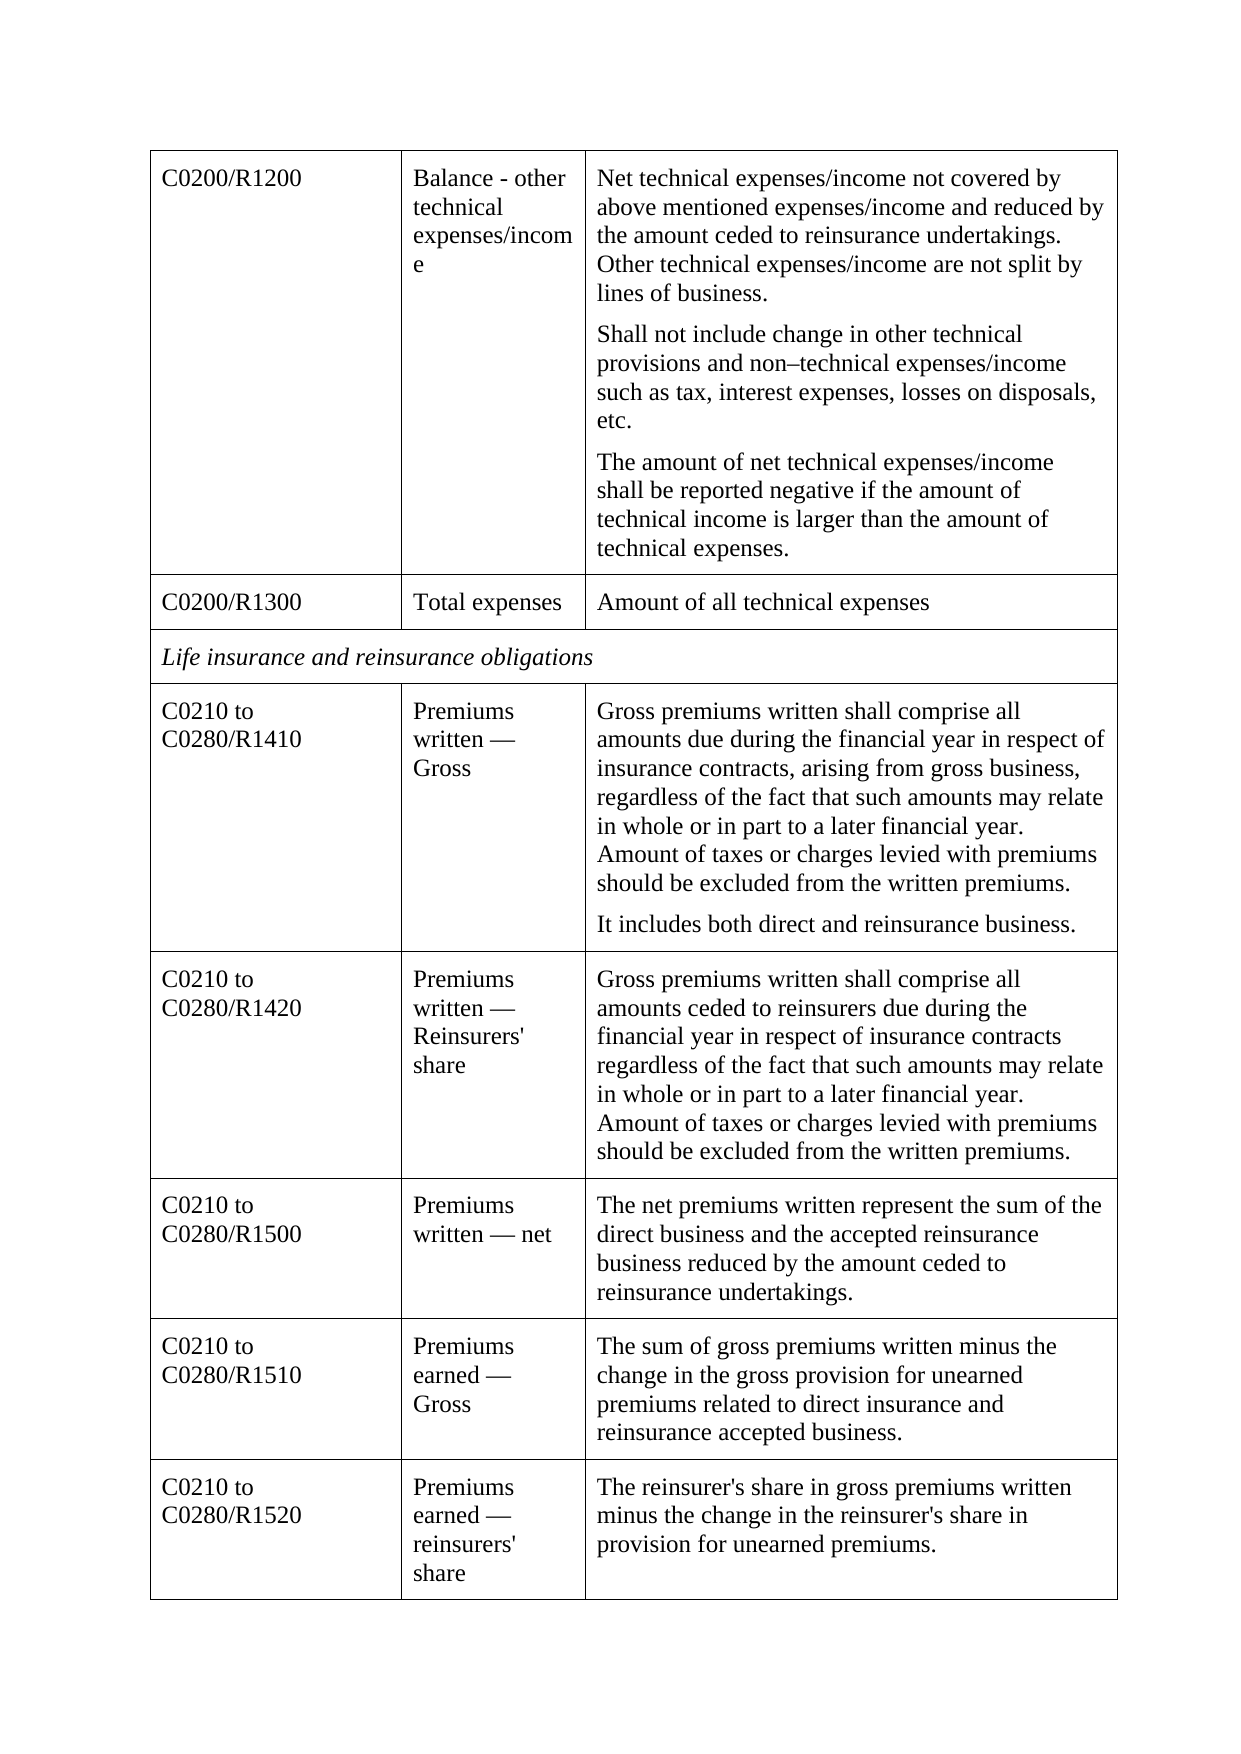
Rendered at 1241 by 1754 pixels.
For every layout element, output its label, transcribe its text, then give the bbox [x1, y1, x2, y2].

table_cell C0200/R1200 [151, 151, 401, 574]
table_cell C0210 to C0280/R1410 [151, 684, 401, 951]
table_cell Premiums written — Reinsurers' share [402, 952, 585, 1178]
table_cell Total expenses [402, 575, 585, 628]
table_cell Amount of all technical expenses [586, 575, 1117, 628]
table_cell The reinsurer's share in gross premiums written minus the change in the reinsurer's share in provision for unearned premiums. [586, 1460, 1117, 1599]
table_cell The sum of gross premiums written minus the change in the gross provision for unearned premiums related to direct insurance and reinsurance accepted business. [586, 1319, 1117, 1459]
table_cell Premiums earned — Gross [402, 1319, 585, 1459]
table_cell Gross premiums written shall comprise all amounts ceded to reinsurers due during the financial year in respect of insurance contracts regardless of the fact that such amounts may relate in whole or in part to a later financial year. Amount of taxes or charges levied with premiums should be excluded from the written premiums. [586, 952, 1117, 1178]
table_cell C0210 to C0280/R1500 [151, 1179, 401, 1318]
table_cell Premiums written — Gross [402, 684, 585, 951]
table_cell Net technical expenses/income not covered by above mentioned expenses/income and reduced by the amount ceded to reinsurance undertakings. Other technical expenses/income are not split by lines of business. Shall not include change in other technical provisions and non–technical expenses/income such as tax, interest expenses, losses on disposals, etc. The amount of net technical expenses/income shall be reported negative if the amount of technical income is larger than the amount of technical expenses. [586, 151, 1117, 574]
table_cell Gross premiums written shall comprise all amounts due during the financial year in respect of insurance contracts, arising from gross business, regardless of the fact that such amounts may relate in whole or in part to a later financial year. Amount of taxes or charges levied with premiums should be excluded from the written premiums. It includes both direct and reinsurance business. [586, 684, 1117, 951]
table_cell C0210 to C0280/R1510 [151, 1319, 401, 1459]
table_cell C0200/R1300 [151, 575, 401, 628]
table_cell Balance - other technical expenses/income [402, 151, 585, 574]
table_cell Premiums earned — reinsurers' share [402, 1460, 585, 1599]
table_cell The net premiums written represent the sum of the direct business and the accepted reinsurance business reduced by the amount ceded to reinsurance undertakings. [586, 1179, 1117, 1318]
table_cell Premiums written — net [402, 1179, 585, 1318]
table_cell C0210 to C0280/R1420 [151, 952, 401, 1178]
table_cell Life insurance and reinsurance obligations [151, 630, 1117, 683]
table_cell C0210 to C0280/R1520 [151, 1460, 401, 1599]
